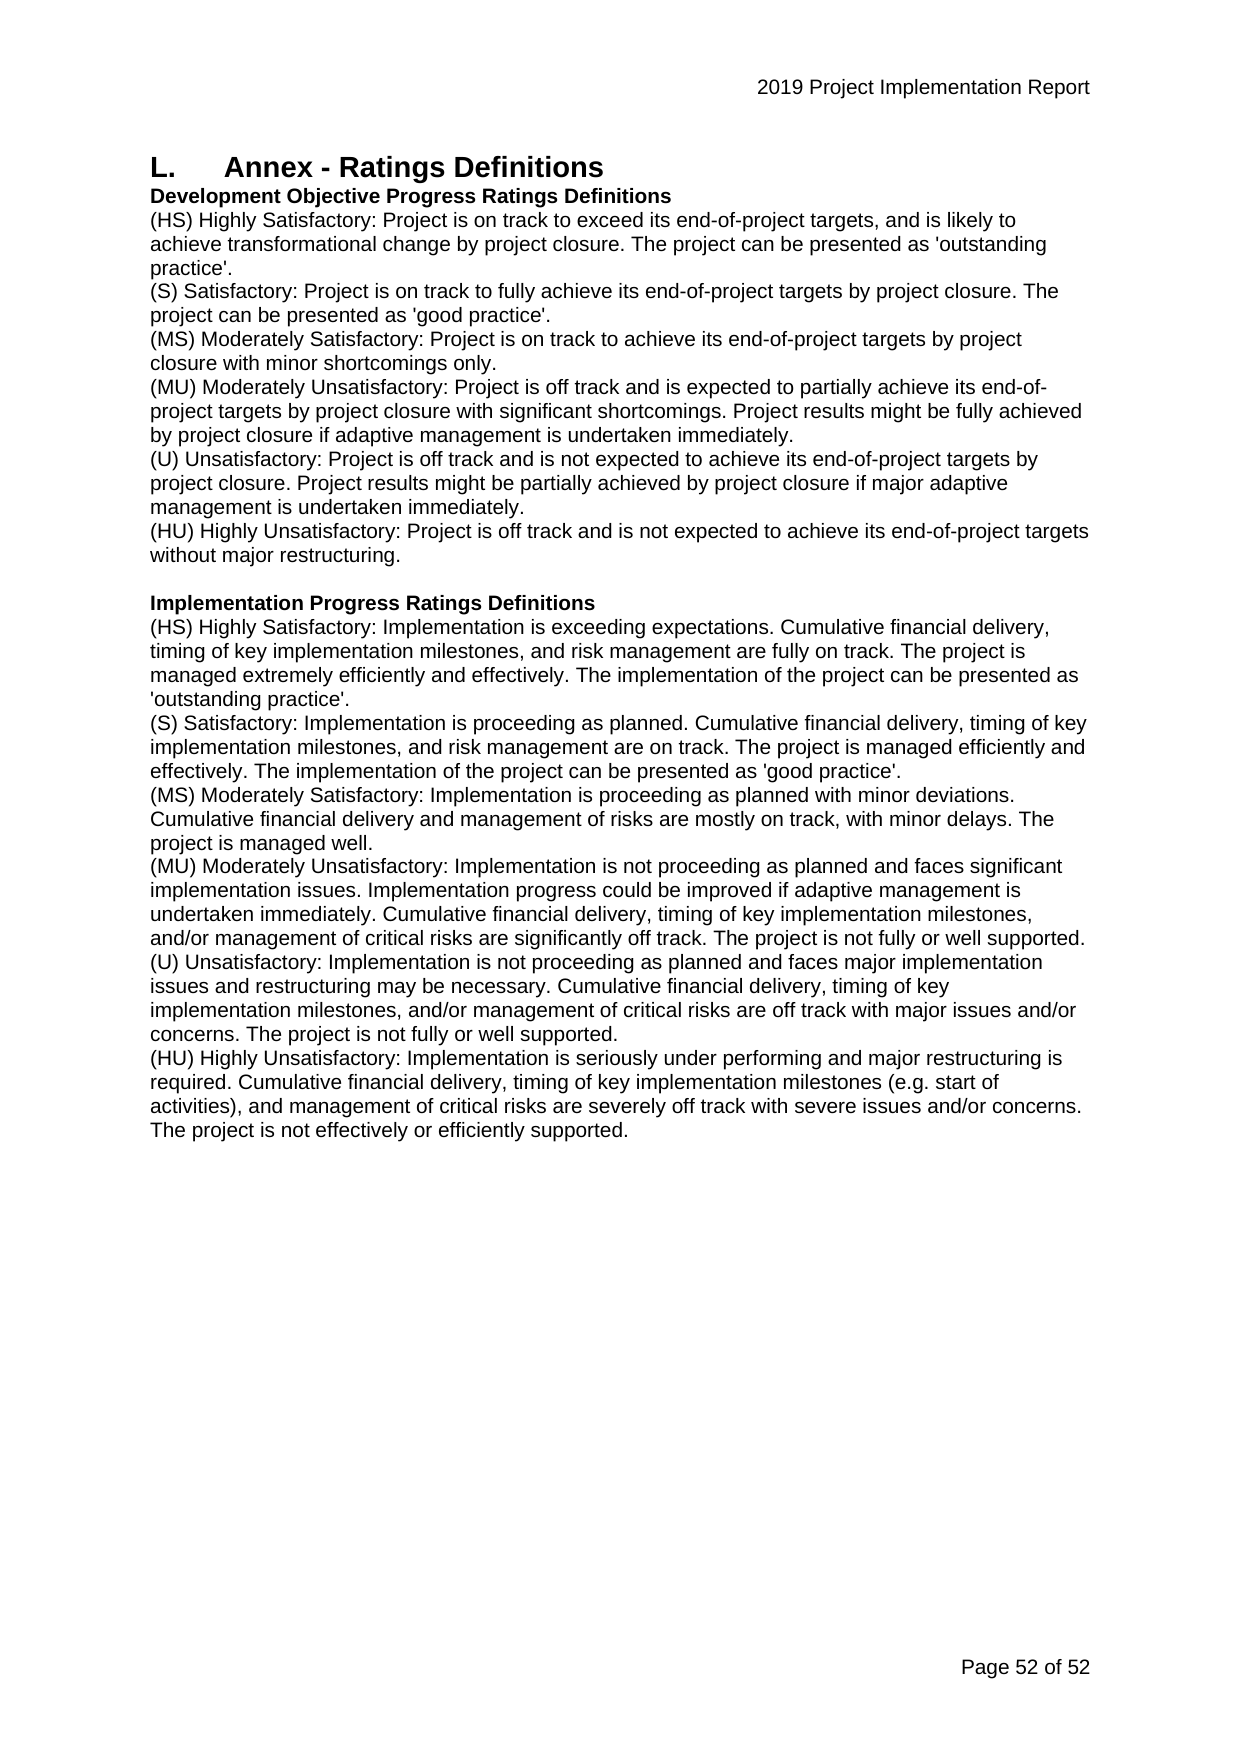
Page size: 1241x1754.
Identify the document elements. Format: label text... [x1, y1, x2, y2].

text (MS) Moderately Satisfactory: Implementation is proceeding as planned with minor deviations. Cumulative financial delivery and management of risks are mostly on track, with minor delays. The project is managed well. [150, 782, 1090, 854]
text (U) Unsatisfactory: Implementation is not proceeding as planned and faces major implementation issues and restructuring may be necessary. Cumulative financial delivery, timing of key implementation milestones, and/or management of critical risks are off track with major issues and/or concerns. The project is not fully or well supported. [150, 950, 1090, 1046]
text (MU) Moderately Unsatisfactory: Implementation is not proceeding as planned and faces significant implementation issues. Implementation progress could be improved if adaptive management is undertaken immediately. Cumulative financial delivery, timing of key implementation milestones, and/or management of critical risks are significantly off track. The project is not fully or well supported. [150, 854, 1090, 950]
text (HS) Highly Satisfactory: Implementation is exceeding expectations. Cumulative financial delivery, timing of key implementation milestones, and risk management are fully on track. The project is managed extremely efficiently and effectively. The implementation of the project can be presented as 'outstanding practice'. [150, 615, 1090, 711]
subtitle Annex - Ratings Definitions [150, 150, 1090, 183]
text (MU) Moderately Unsatisfactory: Project is off track and is expected to partially achieve its end-of-project targets by project closure with significant shortcomings. Project results might be fully achieved by project closure if adaptive management is undertaken immediately. [150, 375, 1090, 447]
text Development Objective Progress Ratings Definitions [150, 183, 1090, 207]
text (MS) Moderately Satisfactory: Project is on track to achieve its end-of-project targets by project closure with minor shortcomings only. [150, 327, 1090, 375]
text (HU) Highly Unsatisfactory: Implementation is seriously under performing and major restructuring is required. Cumulative financial delivery, timing of key implementation milestones (e.g. start of activities), and management of critical risks are severely off track with severe issues and/or concerns. The project is not effectively or efficiently supported. [150, 1046, 1090, 1142]
text (HS) Highly Satisfactory: Project is on track to exceed its end-of-project targets, and is likely to achieve transformational change by project closure. The project can be presented as 'outstanding practice'. [150, 207, 1090, 279]
text (HU) Highly Unsatisfactory: Project is off track and is not expected to achieve its end-of-project targets without major restructuring. [150, 519, 1090, 567]
text (S) Satisfactory: Project is on track to fully achieve its end-of-project targets by project closure. The project can be presented as 'good practice'. [150, 279, 1090, 327]
text Implementation Progress Ratings Definitions [150, 591, 1090, 615]
text (S) Satisfactory: Implementation is proceeding as planned. Cumulative financial delivery, timing of key implementation milestones, and risk management are on track. The project is managed efficiently and effectively. The implementation of the project can be presented as 'good practice'. [150, 711, 1090, 782]
text (U) Unsatisfactory: Project is off track and is not expected to achieve its end-of-project targets by project closure. Project results might be partially achieved by project closure if major adaptive management is undertaken immediately. [150, 447, 1090, 519]
